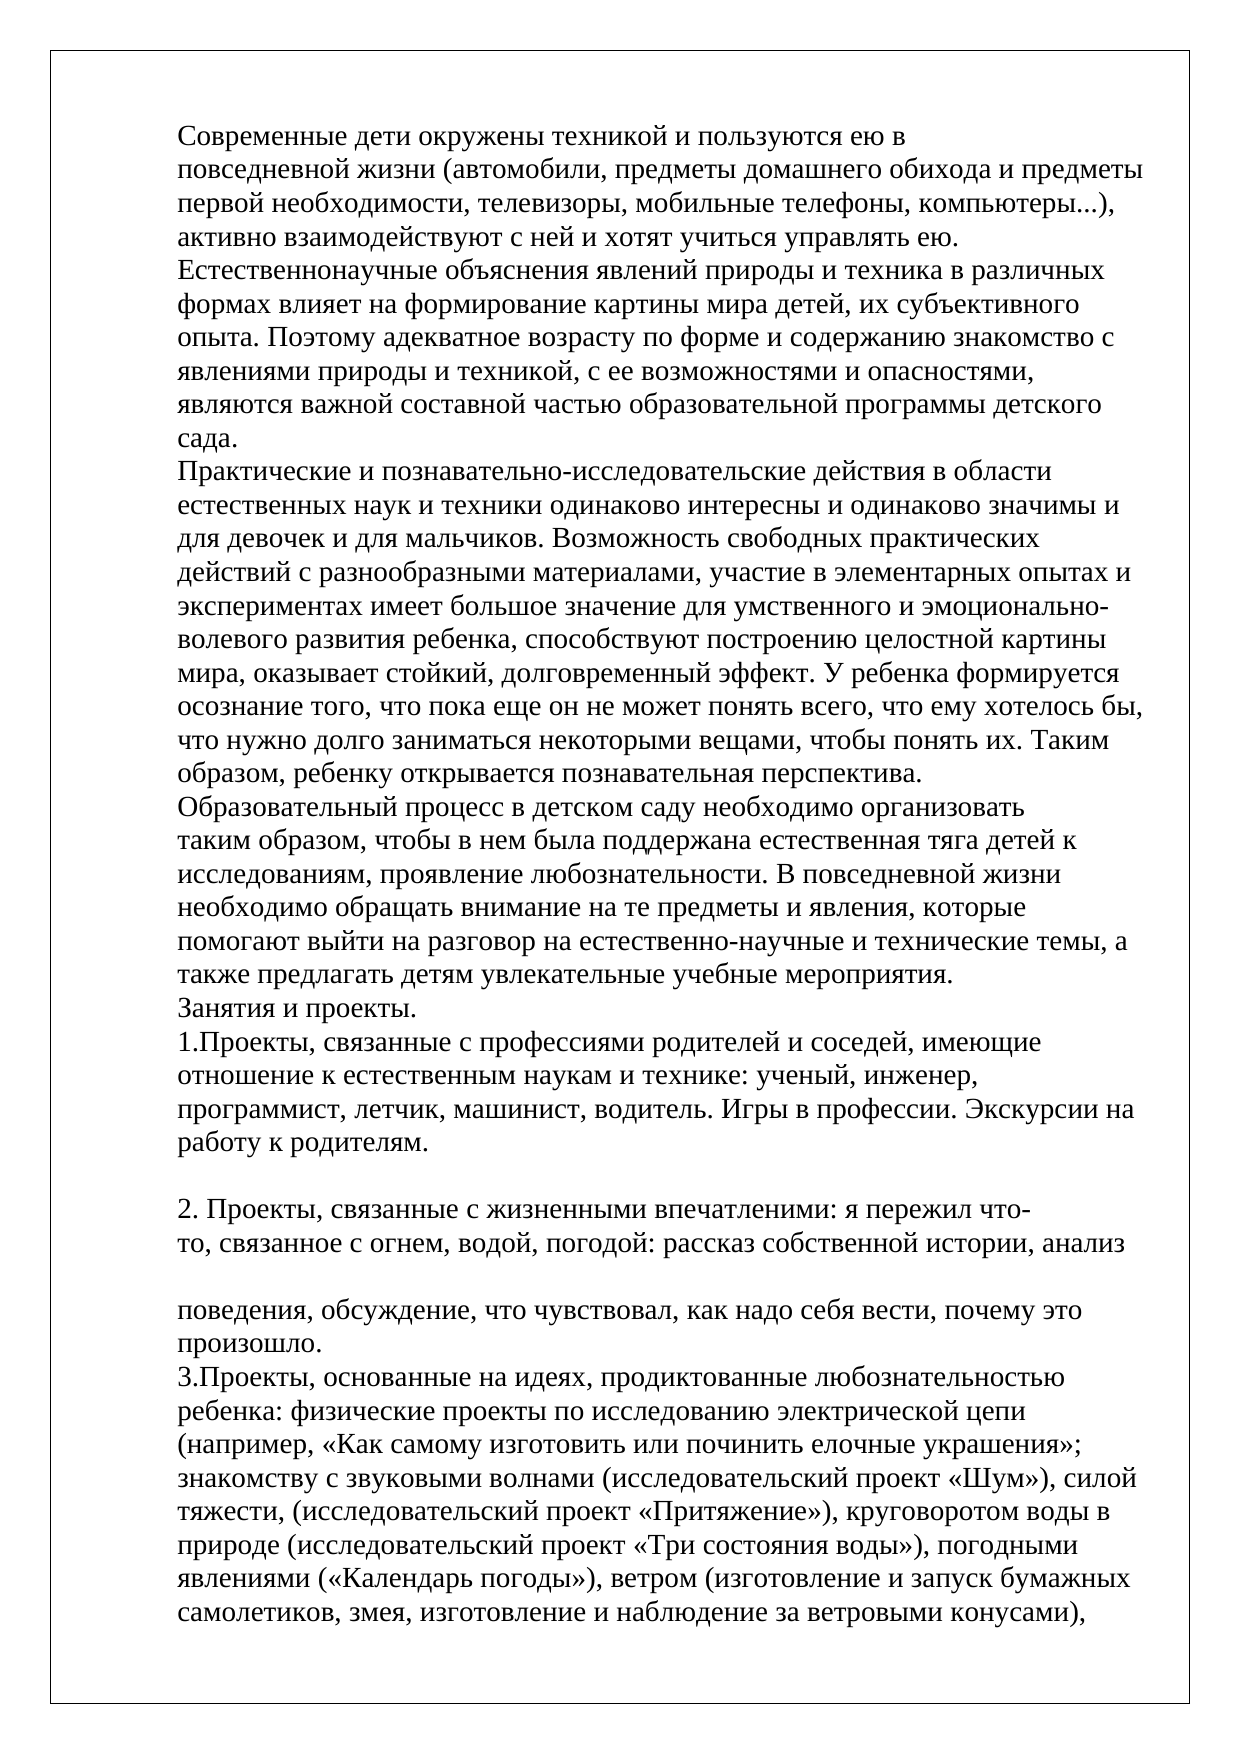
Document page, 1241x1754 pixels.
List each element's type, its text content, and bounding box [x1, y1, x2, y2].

text поведения, обсуждение, что чувствовал, как надо себя вести, почему это [177, 1292, 1152, 1326]
text экспериментах имеет большое значение для умственного и эмоционально- [177, 588, 1152, 621]
text необходимо обращать внимание на те предметы и явления, которые [177, 889, 1152, 923]
text явлениями («Календарь погоды»), ветром (изготовление и запуск бумажных [177, 1560, 1152, 1594]
text 2. Проекты, связанные с жизненными впечатленими: я пережил что- [177, 1191, 1152, 1225]
text произошло. [177, 1326, 1152, 1359]
text Практические и познавательно-исследовательские действия в области [177, 453, 1152, 487]
text сада. [177, 420, 1152, 453]
text то, связанное с огнем, водой, погодой: рассказ собственной истории, анализ [177, 1225, 1152, 1258]
text волевого развития ребенка, способствуют построению целостной картины [177, 621, 1152, 655]
text также предлагать детям увлекательные учебные мероприятия. [177, 957, 1152, 990]
text действий с разнообразными материалами, участие в элементарных опытах и [177, 554, 1152, 588]
text являются важной составной частью образовательной программы детского [177, 386, 1152, 420]
text ребенка: физические проекты по исследованию электрической цепи [177, 1393, 1152, 1426]
text исследованиям, проявление любознательности. В повседневной жизни [177, 856, 1152, 889]
text повседневной жизни (автомобили, предметы домашнего обихода и предметы [177, 152, 1152, 185]
text осознание того, что пока еще он не может понять всего, что ему хотелось бы, [177, 688, 1152, 722]
text образом, ребенку открывается познавательная перспектива. [177, 755, 1152, 789]
text самолетиков, змея, изготовление и наблюдение за ветровыми конусами), [177, 1594, 1152, 1627]
text тяжести, (исследовательский проект «Притяжение»), круговоротом воды в [177, 1493, 1152, 1527]
text 3.Проекты, основанные на идеях, продиктованные любознательностью [177, 1359, 1152, 1393]
text естественных наук и техники одинаково интересны и одинаково значимы и [177, 487, 1152, 521]
text Занятия и проекты. [177, 990, 1152, 1024]
text природе (исследовательский проект «Три состояния воды»), погодными [177, 1527, 1152, 1560]
text для девочек и для мальчиков. Возможность свободных практических [177, 521, 1152, 554]
text что нужно долго заниматься некоторыми вещами, чтобы понять их. Таким [177, 722, 1152, 755]
text знакомству с звуковыми волнами (исследовательский проект «Шум»), силой [177, 1460, 1152, 1493]
text активно взаимодействуют с ней и хотят учиться управлять ею. [177, 219, 1152, 252]
text таким образом, чтобы в нем была поддержана естественная тяга детей к [177, 822, 1152, 856]
text работу к родителям. [177, 1124, 1152, 1158]
text опыта. Поэтому адекватное возрасту по форме и содержанию знакомство с [177, 319, 1152, 353]
text программист, летчик, машинист, водитель. Игры в профессии. Экскурсии на [177, 1091, 1152, 1124]
text явлениями природы и техникой, с ее возможностями и опасностями, [177, 353, 1152, 386]
text первой необходимости, телевизоры, мобильные телефоны, компьютеры...), [177, 185, 1152, 219]
text Образовательный процесс в детском саду необходимо организовать [177, 789, 1152, 822]
text (например, «Как самому изготовить или починить елочные украшения»; [177, 1426, 1152, 1460]
text мира, оказывает стойкий, долговременный эффект. У ребенка формируется [177, 655, 1152, 688]
text отношение к естественным наукам и технике: ученый, инженер, [177, 1057, 1152, 1091]
text 1.Проекты, связанные с профессиями родителей и соседей, имеющие [177, 1024, 1152, 1057]
text формах влияет на формирование картины мира детей, их субъективного [177, 286, 1152, 319]
text Современные дети окружены техникой и пользуются ею в [177, 118, 1152, 152]
text помогают выйти на разговор на естественно-научные и технические темы, а [177, 923, 1152, 957]
text Естественнонаучные объяснения явлений природы и техника в различных [177, 252, 1152, 286]
